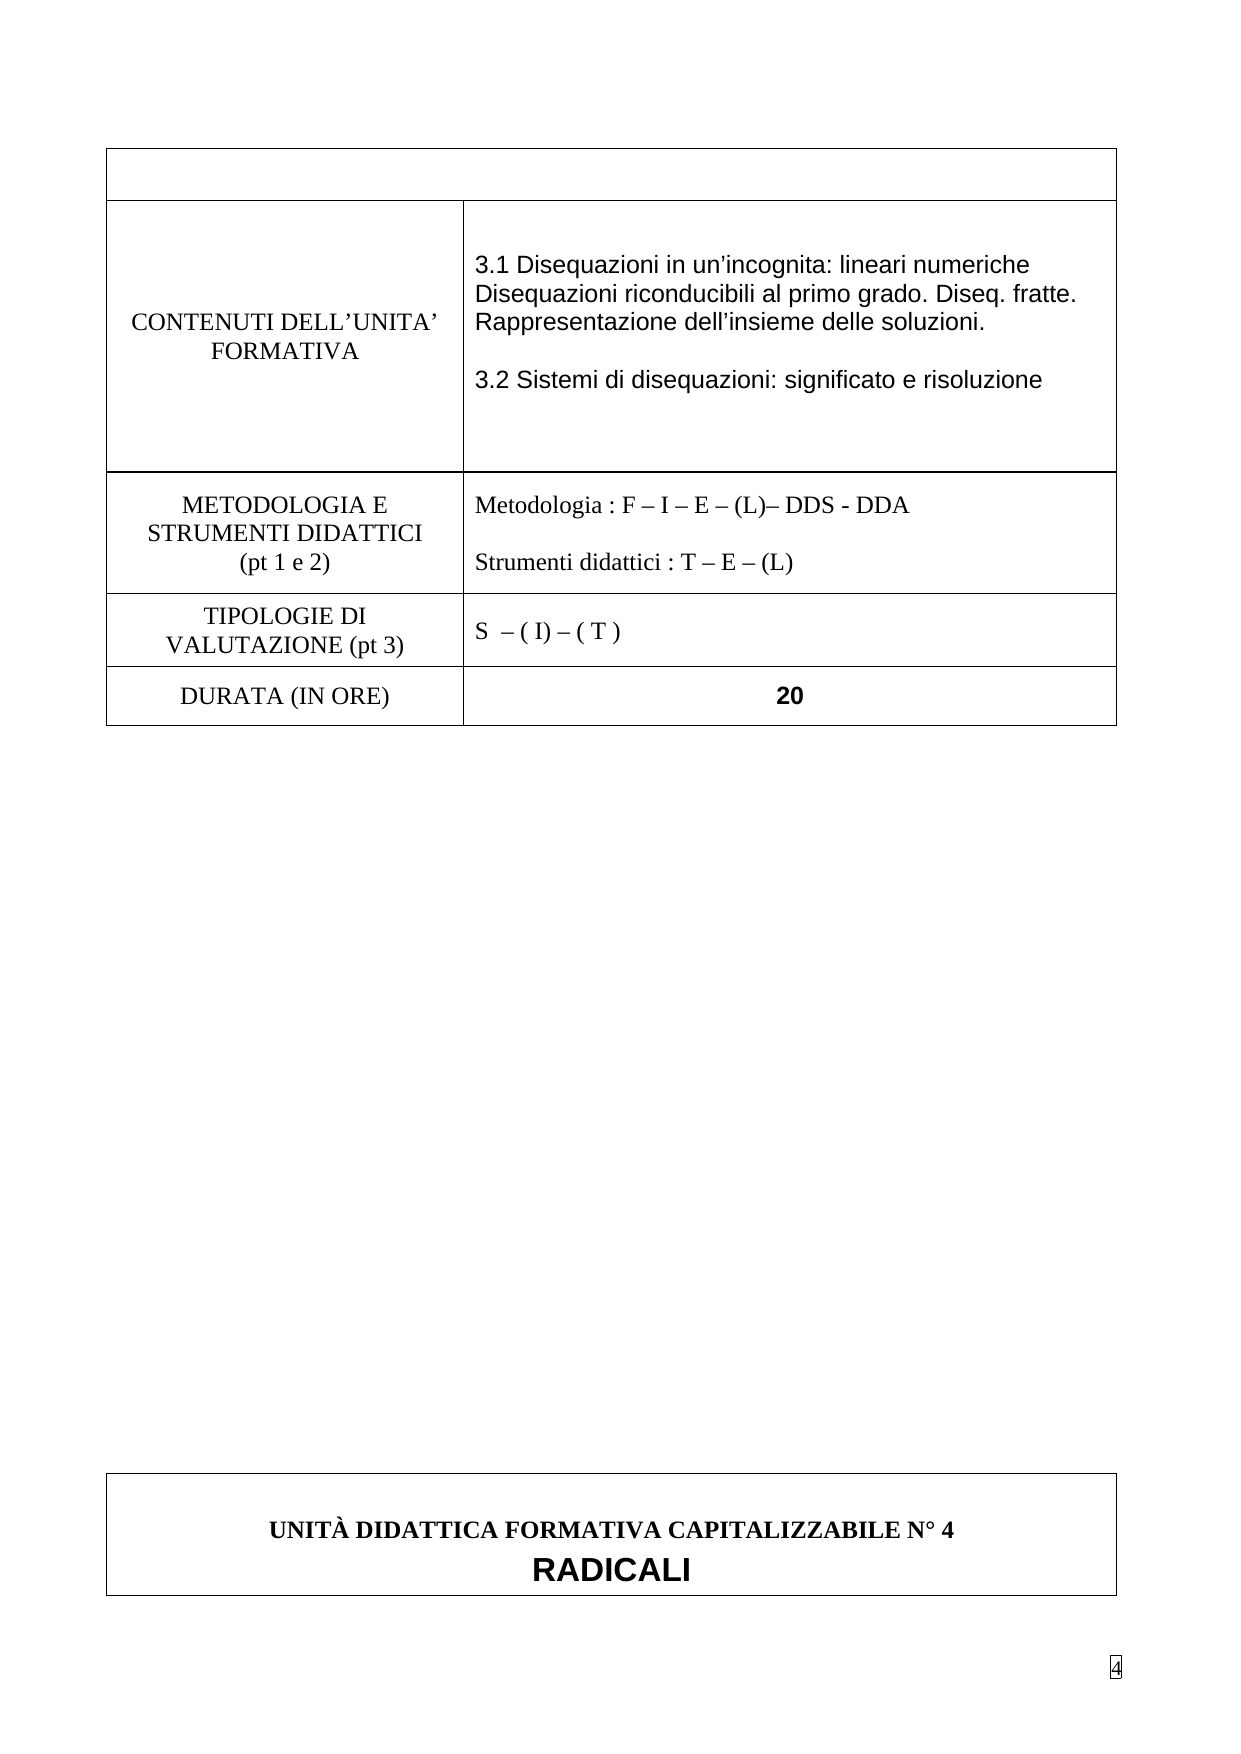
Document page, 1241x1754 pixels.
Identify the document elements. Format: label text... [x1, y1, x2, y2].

table_cell S – ( I) – ( T ) [464, 594, 1116, 666]
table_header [107, 149, 1116, 200]
table_cell 20 [464, 667, 1116, 724]
table_cell CONTENUTI DELL’UNITA’ FORMATIVA [107, 201, 463, 471]
table_cell DURATA (IN ORE) [107, 667, 463, 724]
table_cell Metodologia : F – I – E – (L)– DDS - DDA Strumenti didattici : T – E – (L) [464, 473, 1116, 593]
table_cell TIPOLOGIE DI VALUTAZIONE (pt 3) [107, 594, 463, 666]
table_cell METODOLOGIA E STRUMENTI DIDATTICI (pt 1 e 2) [107, 473, 463, 593]
table_cell 3.1 Disequazioni in un’incognita: lineari numeriche Disequazioni riconducibili al primo grado. Diseq. fratte. Rappresentazione dell’insieme delle soluzioni. 3.2 Sistemi di disequazioni: significato e risoluzione [464, 201, 1116, 471]
table_header UNITÀ DIDATTICA FORMATIVA CAPITALIZZABILE N° 4 RADICALI [107, 1474, 1116, 1595]
